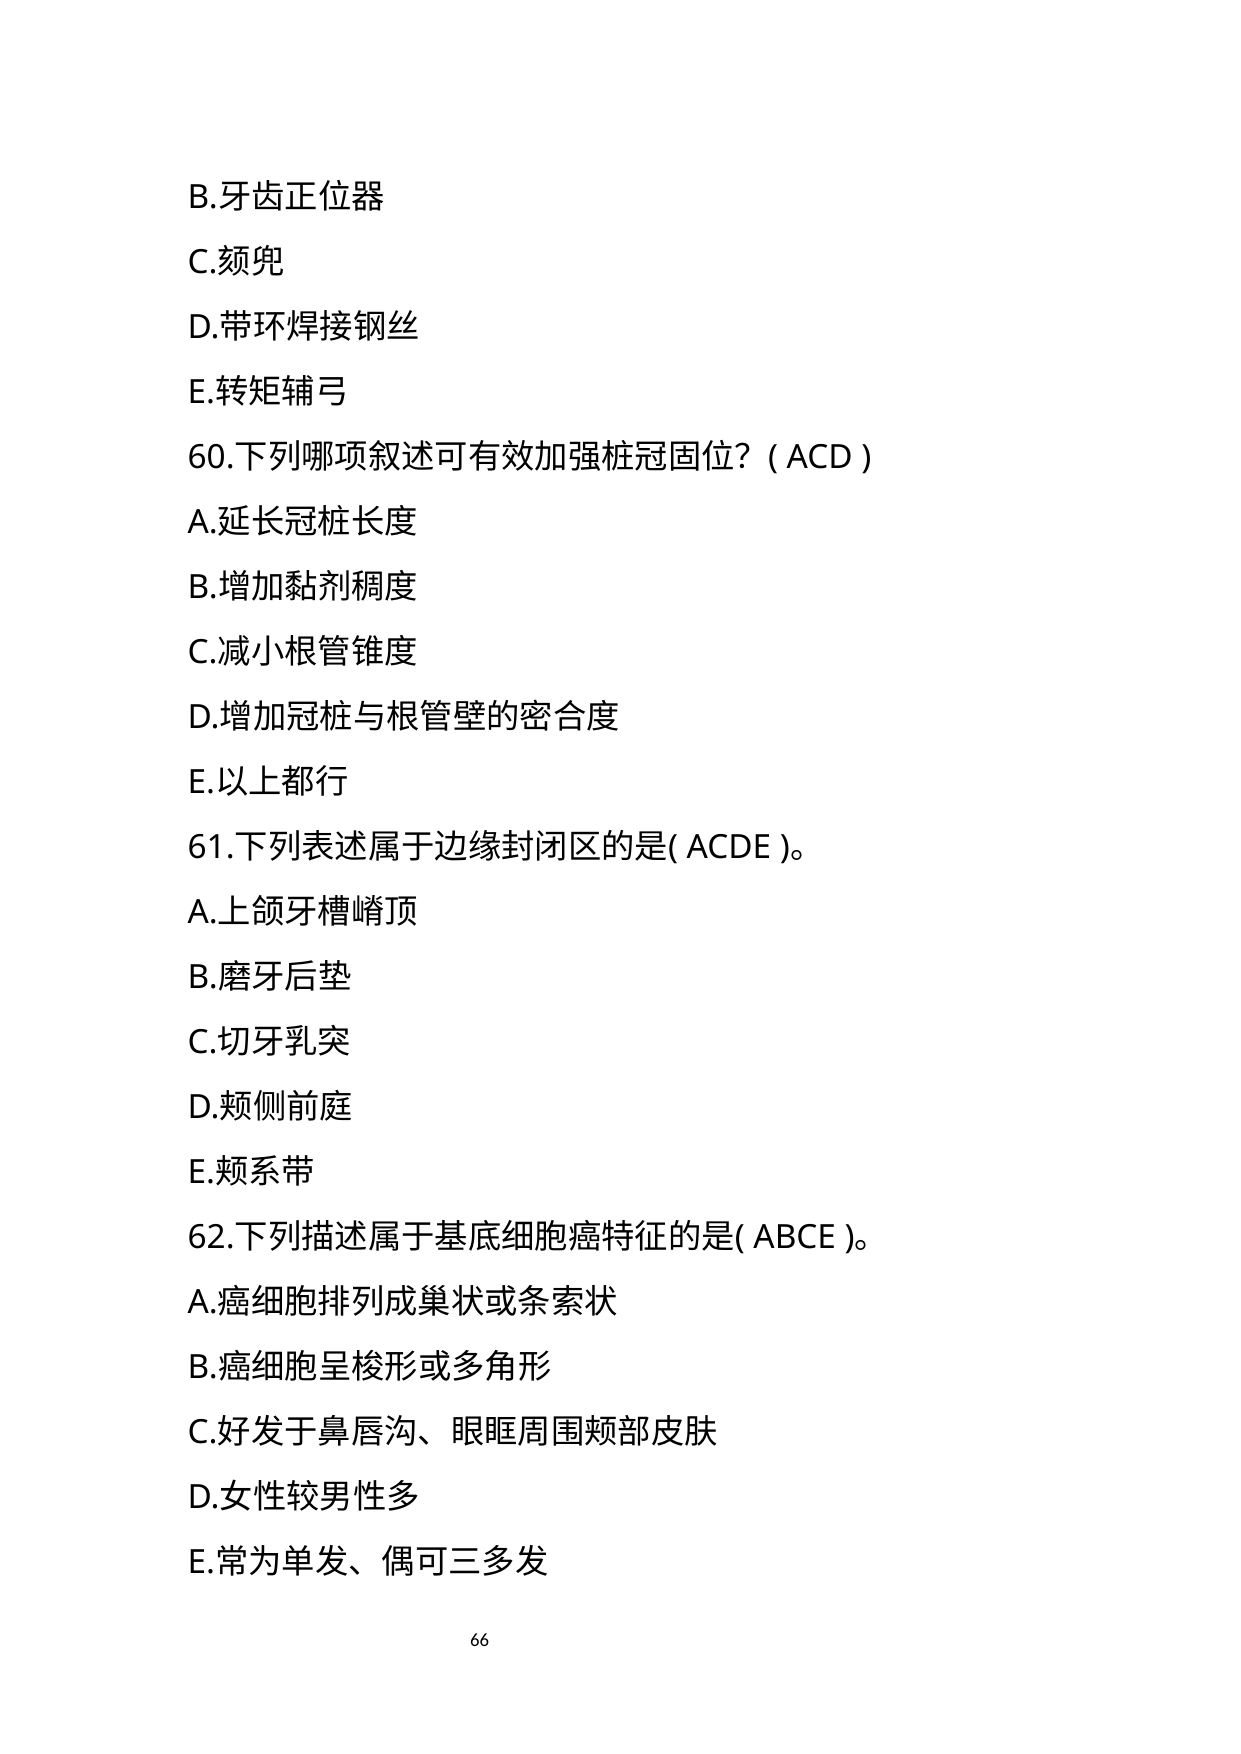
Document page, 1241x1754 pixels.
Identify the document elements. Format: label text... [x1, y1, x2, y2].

text 60.下列哪项叙述可有效加强桩冠固位？( ACD ) [187, 422, 1053, 487]
text A.癌细胞排列成巢状或条索状 [187, 1267, 1053, 1332]
text A.上颌牙槽嵴顶 [187, 877, 1053, 942]
text C.好发于鼻唇沟、眼眶周围颊部皮肤 [187, 1397, 1053, 1462]
text D.女性较男性多 [187, 1462, 1053, 1527]
text B.癌细胞呈梭形或多角形 [187, 1332, 1053, 1397]
text E.以上都行 [187, 747, 1053, 812]
text C.减小根管锥度 [187, 617, 1053, 682]
text B.牙齿正位器 [187, 162, 1053, 227]
text A.延长冠桩长度 [187, 487, 1053, 552]
text D.带环焊接钢丝 [187, 292, 1053, 357]
text E.颊系带 [187, 1137, 1053, 1202]
text D.增加冠桩与根管壁的密合度 [187, 682, 1053, 747]
text C.颏兜 [187, 227, 1053, 292]
text 62.下列描述属于基底细胞癌特征的是( ABCE )。 [187, 1202, 1053, 1267]
text B.增加黏剂稠度 [187, 552, 1053, 617]
text E.转矩辅弓 [187, 357, 1053, 422]
text D.颊侧前庭 [187, 1072, 1053, 1137]
text C.切牙乳突 [187, 1007, 1053, 1072]
text E.常为单发、偶可三多发 [187, 1527, 1053, 1592]
text B.磨牙后垫 [187, 942, 1053, 1007]
text 61.下列表述属于边缘封闭区的是( ACDE )。 [187, 812, 1053, 877]
